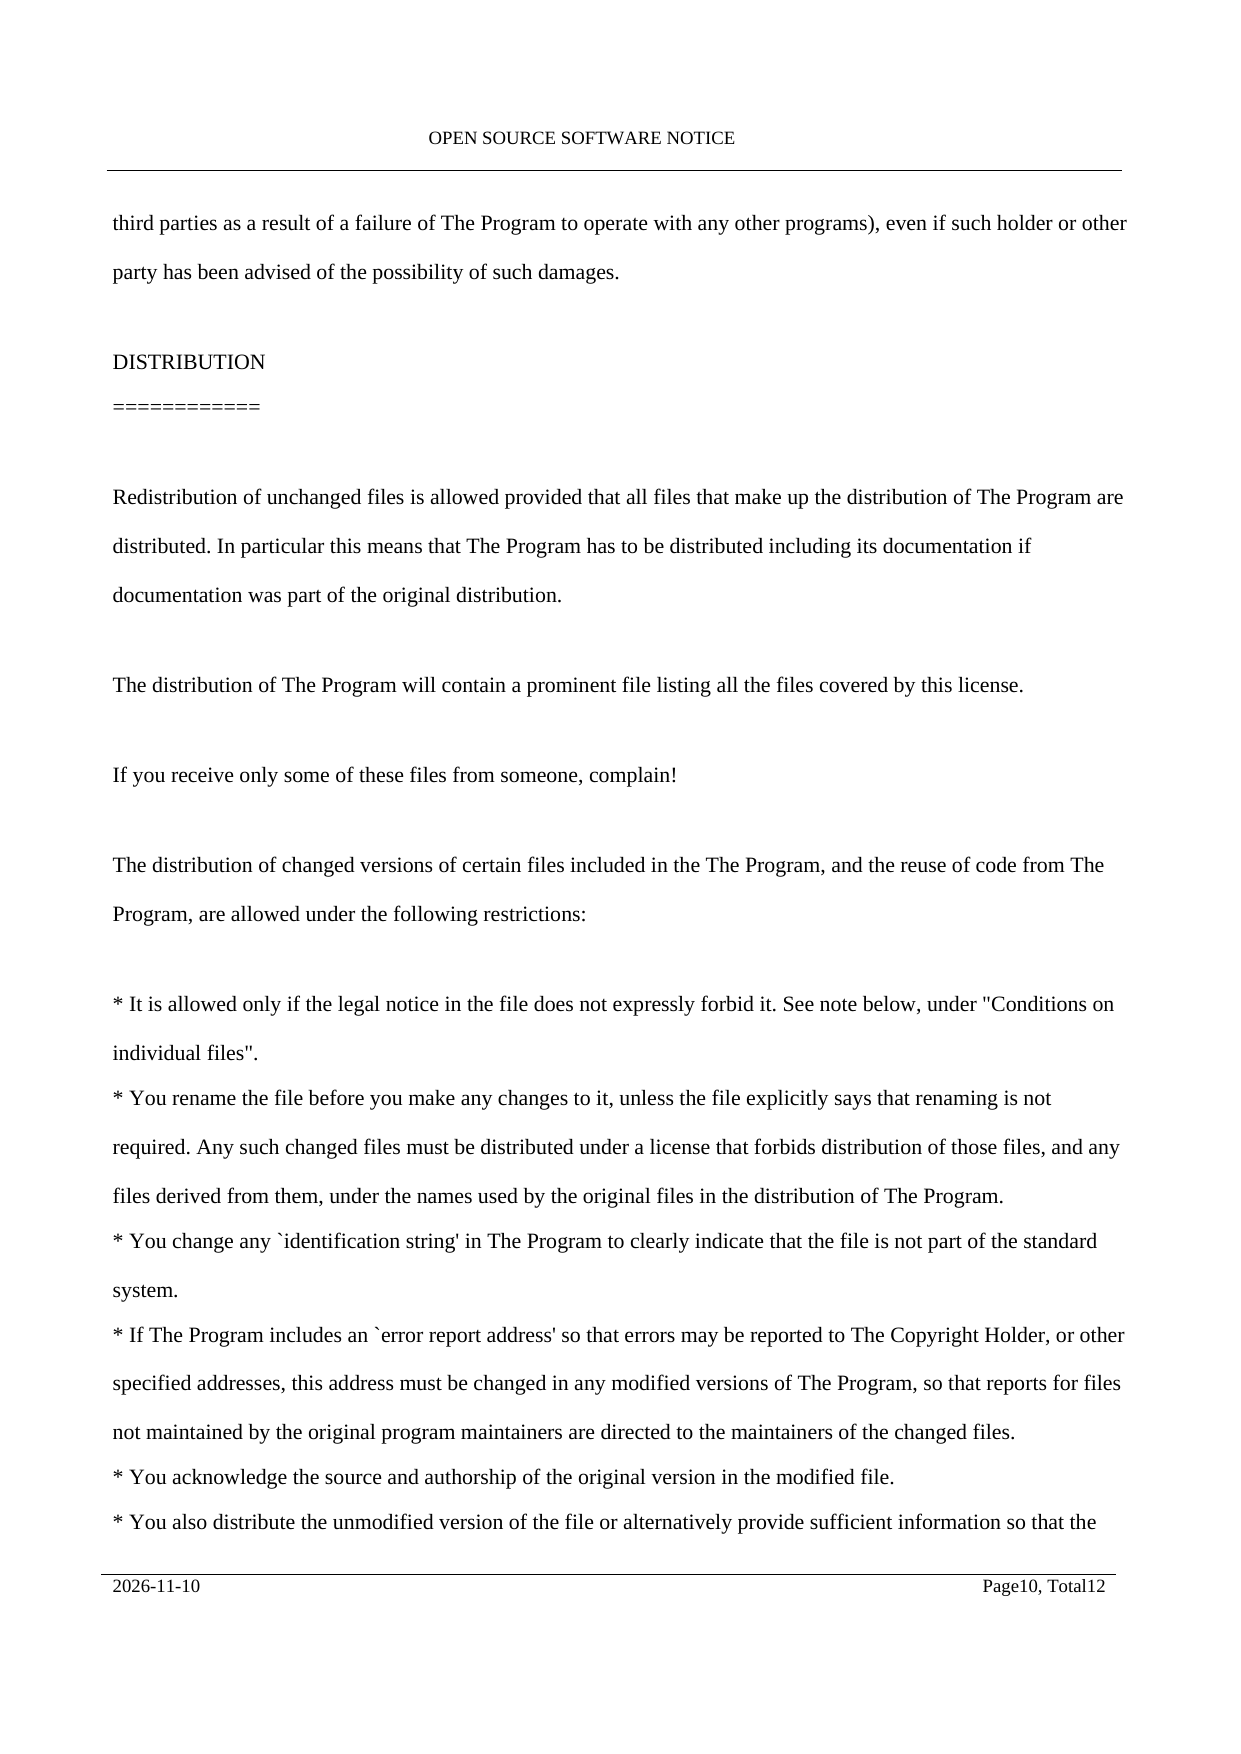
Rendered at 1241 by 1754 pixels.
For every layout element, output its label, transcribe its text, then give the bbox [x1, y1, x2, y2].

text The distribution of changed versions of certain files included in the The Program, and the reuse of code from The Program, are allowed under the following restrictions: [112, 849, 1128, 930]
text If you receive only some of these files from someone, complain! [112, 758, 1128, 791]
text The distribution of The Program will contain a prominent file listing all the files covered by this license. [112, 668, 1128, 701]
text DISTRIBUTION [112, 345, 1128, 378]
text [112, 1506, 1128, 1538]
text Redistribution of unchanged files is allowed provided that all files that make up the distribution of The Program are distributed. In particular this means that The Program has to be distributed including its documentation if documentation was part of the original distribution. [112, 481, 1128, 611]
text * You change any `identification string' in The Program to clearly indicate that the file is not part of the standard system. [112, 1224, 1128, 1305]
text * You acknowledge the source and authorship of the original version in the modified file. [112, 1461, 1128, 1493]
text ============ [112, 390, 1128, 423]
text * It is allowed only if the legal notice in the file does not expressly forbid it. See note below, under "Conditions on individual files". [112, 988, 1128, 1069]
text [112, 206, 1128, 288]
text * You rename the file before you make any changes to it, unless the file explicitly says that renaming is not required. Any such changed files must be distributed under a license that forbids distribution of those files, and any files derived from them, under the names used by the original files in the distribution of The Program. [112, 1082, 1128, 1212]
text * If The Program includes an `error report address' so that errors may be reported to The Copyright Holder, or other specified addresses, this address must be changed in any modified versions of The Program, so that reports for files not maintained by the original program maintainers are directed to the maintainers of the changed files. [112, 1318, 1128, 1448]
